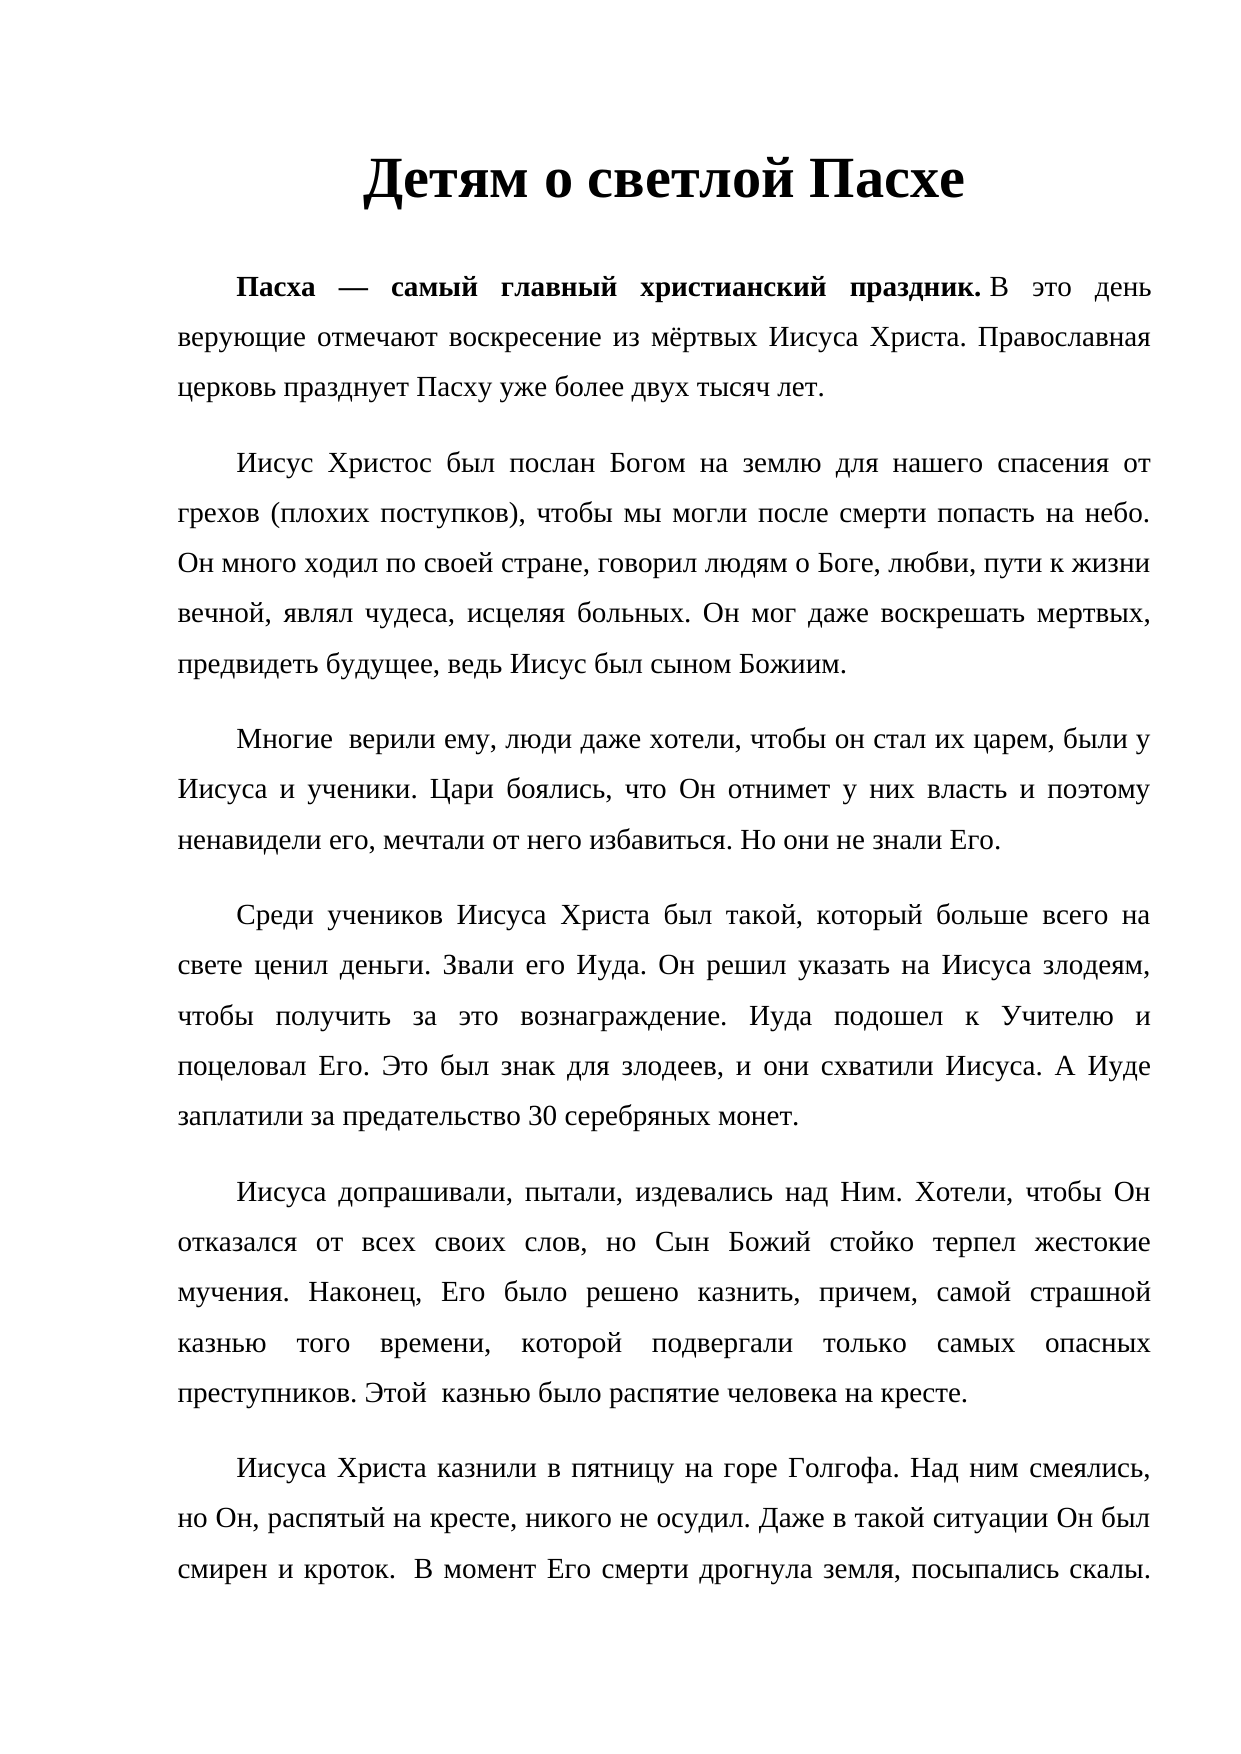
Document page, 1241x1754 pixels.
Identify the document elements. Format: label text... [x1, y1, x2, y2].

text Пасха — самый главный христианский праздник. В это день верующие отмечают воскресение из мёртвых Иисуса Христа. Православная церковь празднует Пасху уже более двух тысяч лет. [177, 353, 1152, 403]
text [177, 1450, 1152, 1584]
text Среди учеников Иисуса Христа был такой, который больше всего на свете ценил деньги. Звали его Иуда. Он решил указать на Иисуса злодеям, чтобы получить за это вознаграждение. Иуда подошел к Учителю и поцеловал Его. Это был знак для злодеев, и они схватили Иисуса. А Иуде заплатили за предательство 30 серебряных монет. [177, 897, 1152, 1132]
text Пасха — самый главный христианский праздник. В это день верующие отмечают воскресение из мёртвых Иисуса Христа. Православная церковь празднует Пасху уже более двух тысяч лет. [177, 269, 1152, 319]
text Иисус Христос был послан Богом на землю для нашего спасения от грехов (плохих поступков), чтобы мы могли после смерти попасть на небо. Он много ходил по своей стране, говорил людям о Боге, любви, пути к жизни вечной, являл чудеса, исцеляя больных. Он мог даже воскрешать мертвых, предвидеть будущее, ведь Иисус был сыном Божиим. [177, 445, 1152, 679]
text Детям о светлой Пасхе [177, 143, 1152, 210]
text Многие верили ему, люди даже хотели, чтобы он стал их царем, были у Иисуса и ученики. Цари боялись, что Он отнимет у них власть и поэтому ненавидели его, мечтали от него избавиться. Но они не знали Его. [177, 721, 1152, 855]
text Иисуса допрашивали, пытали, издевались над Ним. Хотели, чтобы Он отказался от всех своих слов, но Сын Божий стойко терпел жестокие мучения. Наконец, Его было решено казнить, причем, самой страшной казнью того времени, которой подвергали только самых опасных преступников. Этой казнью было распятие человека на кресте. [177, 1174, 1152, 1408]
